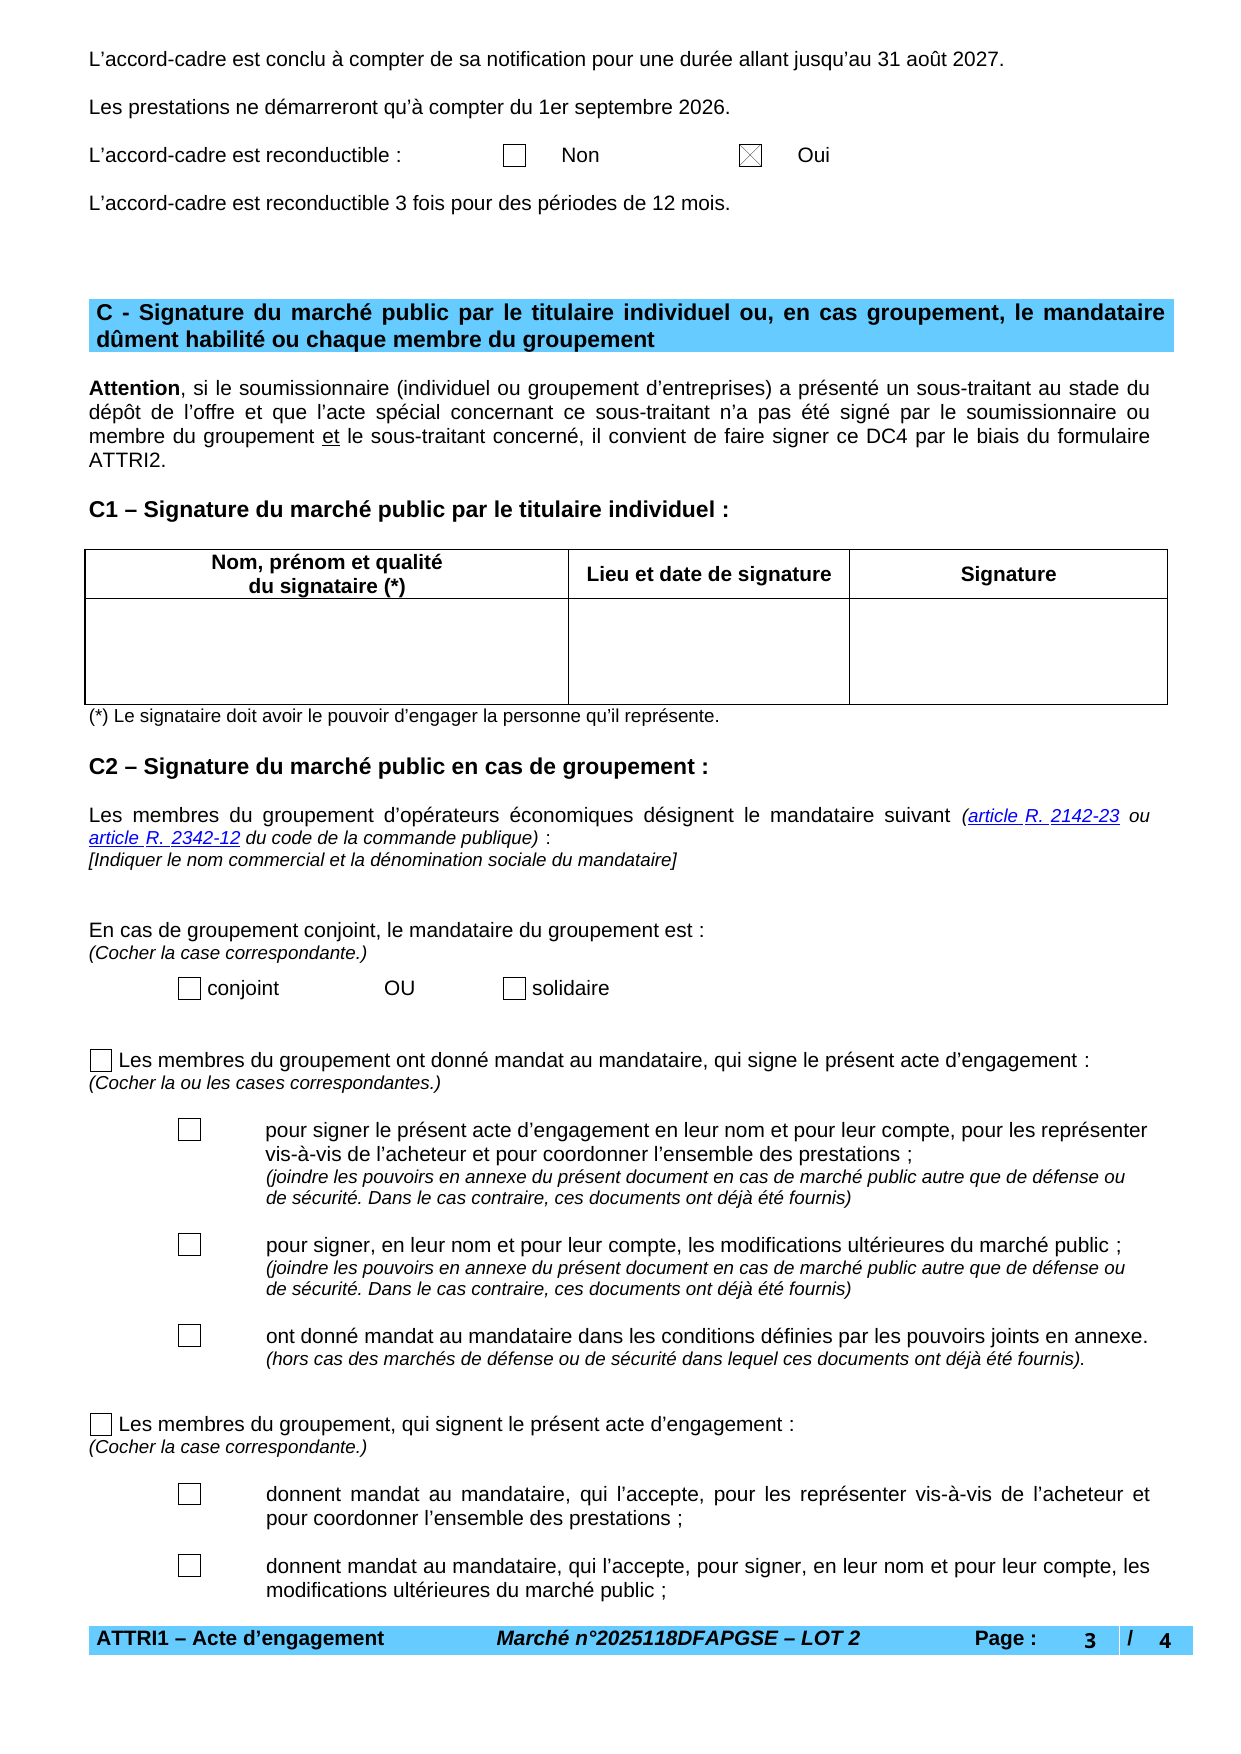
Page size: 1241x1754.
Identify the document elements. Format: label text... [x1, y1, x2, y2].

text ont donné mandat au mandataire dans les conditions définies par les pouvoirs joints en annexe. [118, 1323, 1152, 1347]
text (Cocher la case correspondante.) [89, 1436, 1152, 1458]
table_header Lieu et date de signature [569, 550, 849, 597]
text C2 – Signature du marché public en cas de groupement : [89, 753, 1152, 779]
text (*) Le signataire doit avoir le pouvoir d’engager la personne qu’il représente. [89, 705, 1152, 726]
table_cell [569, 599, 849, 704]
text (joindre les pouvoirs en annexe du présent document en cas de marché public autre que de défense ou de sécurité. Dans le cas contraire, ces documents ont déjà été fournis) [266, 1256, 1152, 1299]
text conjoint OU solidaire [89, 976, 1152, 1000]
table_header C - Signature du marché public par le titulaire individuel ou, en cas groupement, le mandataire dûment habilité ou chaque membre du groupement [89, 299, 1174, 352]
text Les membres du groupement, qui signent le présent acte d’engagement : [89, 1412, 1152, 1436]
table_cell [86, 599, 568, 704]
text Attention, si le soumissionnaire (individuel ou groupement d’entreprises) a présenté un sous-traitant au stade du dépôt de l’offre et que l’acte spécial concernant ce sous-traitant n’a pas été signé par le soumissionnaire ou membre du groupement et le sous-traitant concerné, il convient de faire signer ce DC4 par le biais du formulaire ATTRI2. [89, 376, 1152, 472]
text pour signer, en leur nom et pour leur compte, les modifications ultérieures du marché public ; [177, 1232, 1152, 1256]
text L’accord-cadre est conclu à compter de sa notification pour une durée allant jusqu’au 31 août 2027. [89, 47, 1152, 71]
text L’accord-cadre est reconductible : Non Oui [89, 143, 1152, 167]
table_header Nom, prénom et qualité du signataire (*) [86, 550, 568, 597]
text (hors cas des marchés de défense ou de sécurité dans lequel ces documents ont déjà été fournis). [266, 1347, 1152, 1369]
text Les membres du groupement ont donné mandat au mandataire, qui signe le présent acte d’engagement : [89, 1048, 1152, 1072]
table_cell [850, 599, 1167, 704]
text [Indiquer le nom commercial et la dénomination sociale du mandataire] [89, 849, 1152, 870]
text Les prestations ne démarreront qu’à compter du 1er septembre 2026. [89, 95, 1152, 119]
text (Cocher la ou les cases correspondantes.) [89, 1072, 1152, 1093]
text (Cocher la case correspondante.) [89, 942, 1152, 964]
text donnent mandat au mandataire, qui l’accepte, pour les représenter vis-à-vis de l’acheteur et pour coordonner l’ensemble des prestations ; [177, 1482, 1152, 1529]
text (joindre les pouvoirs en annexe du présent document en cas de marché public autre que de défense ou de sécurité. Dans le cas contraire, ces documents ont déjà été fournis) [266, 1165, 1152, 1208]
text donnent mandat au mandataire, qui l’accepte, pour signer, en leur nom et pour leur compte, les modifications ultérieures du marché public ; [177, 1553, 1152, 1601]
text L’accord-cadre est reconductible 3 fois pour des périodes de 12 mois. [89, 191, 1152, 215]
text Les membres du groupement d’opérateurs économiques désignent le mandataire suivant (article R. 2142-23 ou article R. 2342-12 du code de la commande publique) : [89, 803, 1152, 849]
text pour signer le présent acte d’engagement en leur nom et pour leur compte, pour les représenter vis-à-vis de l’acheteur et pour coordonner l’ensemble des prestations ; [89, 1117, 1152, 1165]
text En cas de groupement conjoint, le mandataire du groupement est : [89, 918, 1152, 942]
text C1 – Signature du marché public par le titulaire individuel : [89, 496, 1152, 522]
table_header Signature [850, 550, 1167, 597]
